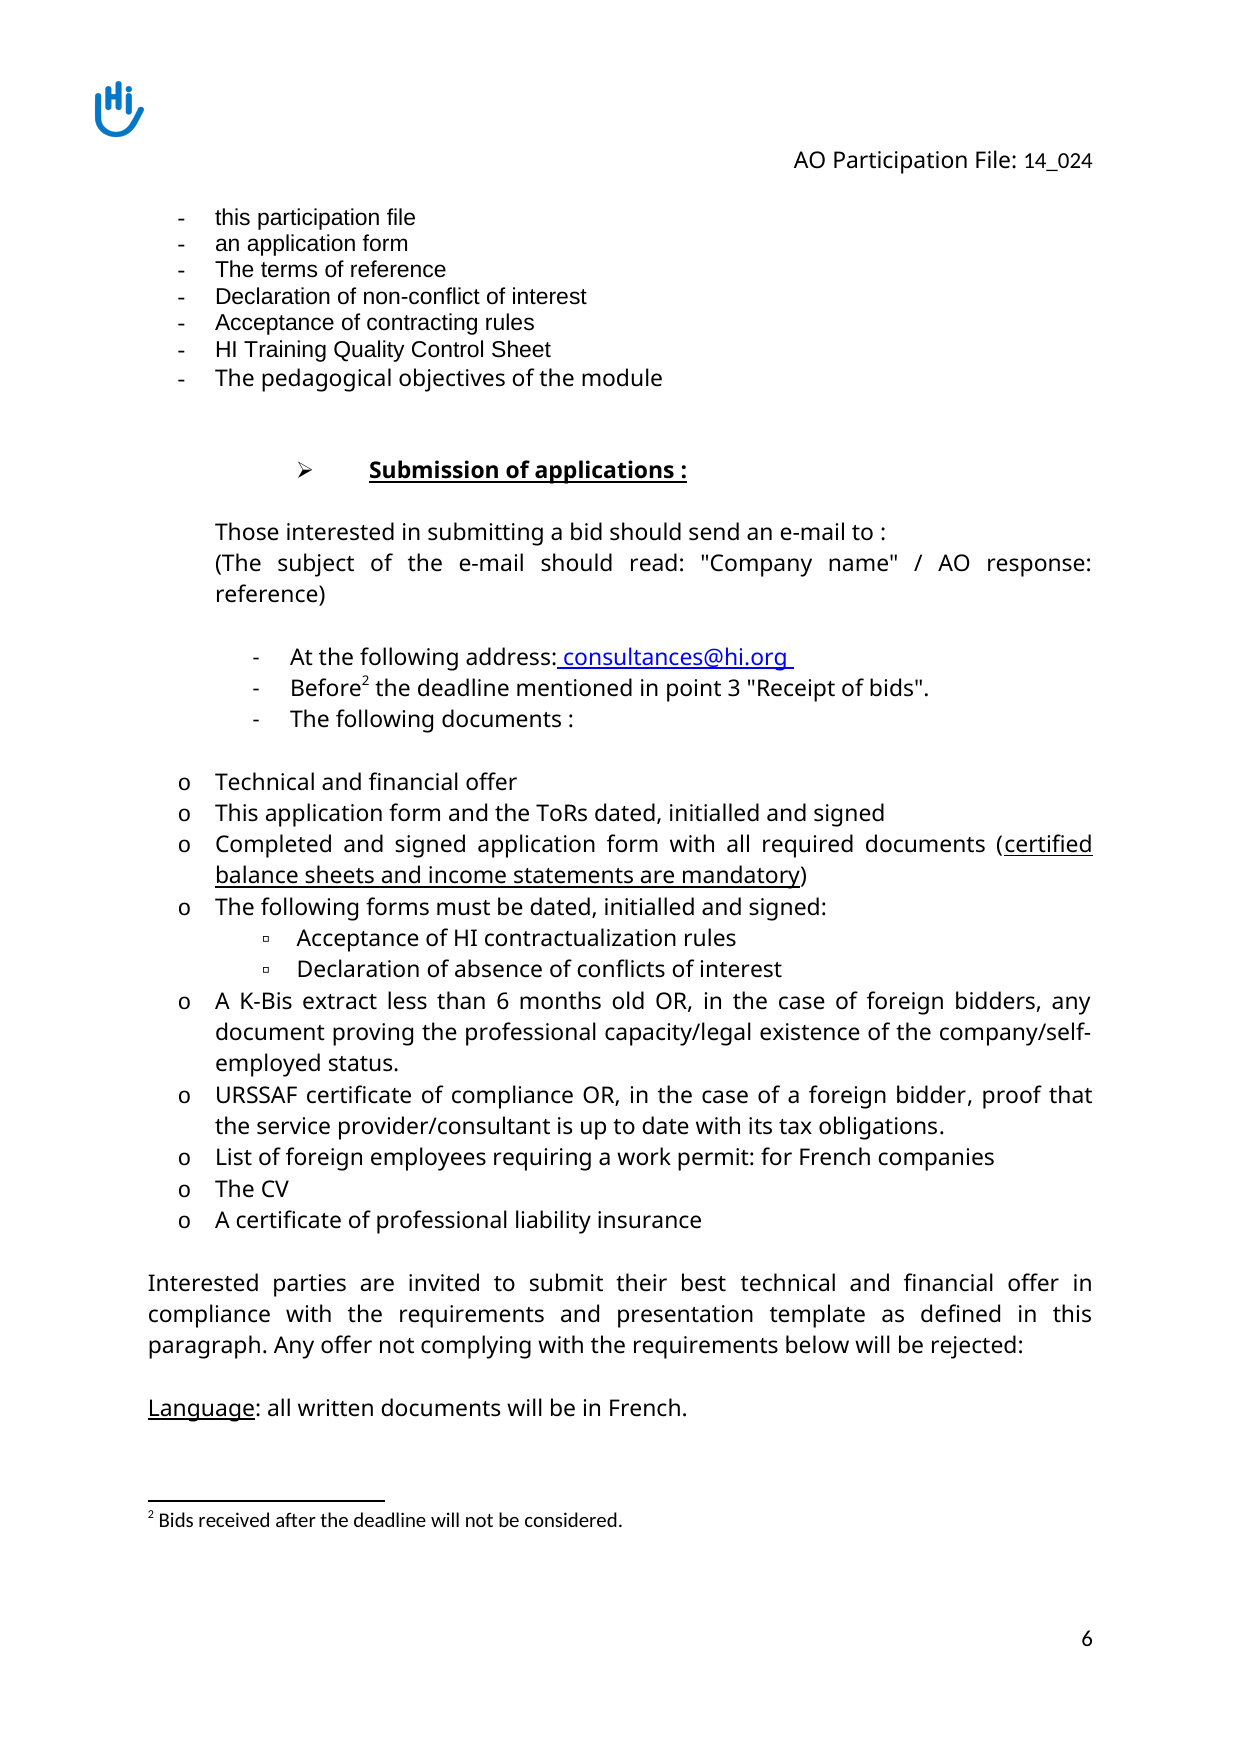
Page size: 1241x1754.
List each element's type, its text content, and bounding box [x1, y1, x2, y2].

list Declaration of absence of conflicts of interest [259, 953, 1093, 985]
list Interested parties are invited to submit their best technical and financial offer in compliance with the requirements and presentation template as defined in this paragraph. Any offer not complying with the requirements below will be rejected: [148, 1267, 1093, 1360]
list At the following address: consultances@hi.org [252, 640, 1093, 672]
list URSSAF certificate of compliance OR, in the case of a foreign bidder, proof that the service provider/consultant is up to date with its tax obligations. [177, 1079, 1093, 1141]
list Before the deadline mentioned in point 3 "Receipt of bids". [252, 672, 1093, 703]
list Acceptance of HI contractualization rules [259, 922, 1093, 953]
list This application form and the ToRs dated, initialled and signed [177, 797, 1093, 828]
list HI Training Quality Control Sheet [177, 336, 1093, 362]
list The pedagogical objectives of the module [177, 362, 1093, 393]
list A certificate of professional liability insurance [177, 1204, 1093, 1235]
list Acceptance of contracting rules [177, 309, 1093, 336]
list Declaration of non-conflict of interest [177, 283, 1093, 309]
list The following forms must be dated, initialled and signed: [177, 891, 1093, 922]
list this participation file [177, 203, 1093, 230]
list an application form [177, 230, 1093, 256]
text (The subject of the e-mail should read: "Company name" / AO response: reference) [215, 547, 1093, 609]
list The terms of reference [177, 256, 1093, 283]
subtitle Submission of applications : [222, 454, 1093, 486]
list A K-Bis extract less than 6 months old OR, in the case of foreign bidders, any document proving the professional capacity/legal existence of the company/self-employed status. [177, 985, 1093, 1079]
list The CV [177, 1173, 1093, 1204]
list List of foreign employees requiring a work permit: for French companies [177, 1141, 1093, 1173]
text Those interested in submitting a bid should send an e-mail to : [215, 515, 1093, 547]
list Completed and signed application form with all required documents (certified balance sheets and income statements are mandatory) [177, 828, 1093, 891]
picture [86, 73, 151, 145]
list Technical and financial offer [177, 765, 1093, 797]
text Language: all written documents will be in French. [148, 1392, 1093, 1423]
list The following documents : [252, 703, 1093, 734]
